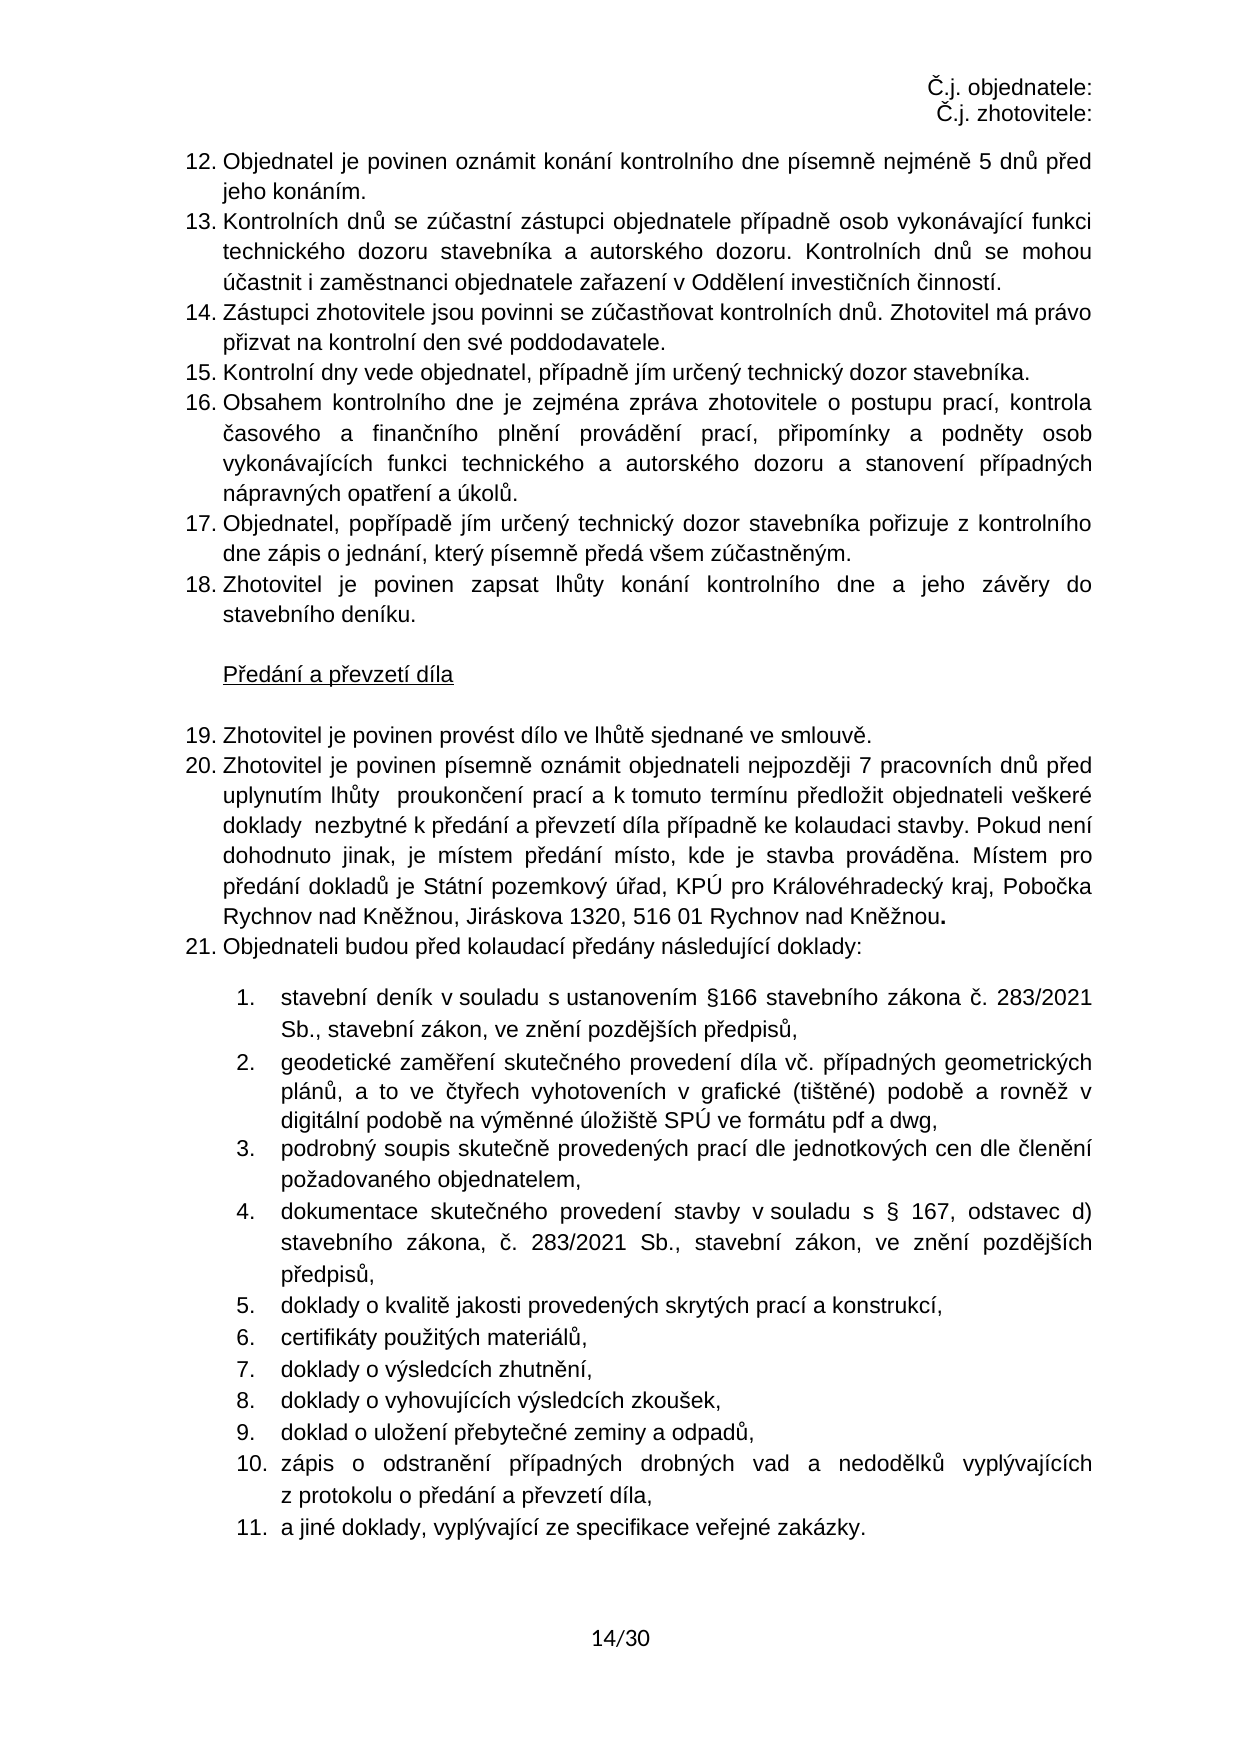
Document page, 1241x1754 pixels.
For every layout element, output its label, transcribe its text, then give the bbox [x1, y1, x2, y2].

list Předání a převzetí díla [223, 661, 1093, 687]
list doklady o vyhovujících výsledcích zkoušek, [236, 1387, 1093, 1413]
list doklady o kvalitě jakosti provedených skrytých prací a konstrukcí, [236, 1292, 1093, 1319]
list podrobný soupis skutečně provedených prací dle jednotkových cen dle členění požadovaného objednatelem, [236, 1135, 1093, 1193]
list Objednatel je povinen oznámit konání kontrolního dne písemně nejméně 5 dnů před jeho konáním. [185, 148, 1093, 204]
list geodetické zaměření skutečného provedení díla vč. případných geometrických plánů, a to ve čtyřech vyhotoveních v grafické (tištěné) podobě a rovněž v digitální podobě na výměnné úložiště SPÚ ve formátu pdf a dwg, [236, 1047, 1093, 1135]
list doklad o uložení přebytečné zeminy a odpadů, [236, 1419, 1093, 1445]
list Kontrolní dny vede objednatel, případně jím určený technický dozor stavebníka. [185, 359, 1093, 385]
list a jiné doklady, vyplývající ze specifikace veřejné zakázky. [236, 1513, 1093, 1540]
list Objednatel, popřípadě jím určený technický dozor stavebníka pořizuje z kontrolního dne zápis o jednání, který písemně předá všem zúčastněným. [185, 510, 1093, 567]
list doklady o výsledcích zhutnění, [236, 1356, 1093, 1382]
list certifikáty použitých materiálů, [236, 1324, 1093, 1350]
list Zhotovitel je povinen provést dílo ve lhůtě sjednané ve smlouvě. [185, 722, 1093, 748]
list dokumentace skutečného provedení stavby v souladu s § 167, odstavec d) stavebního zákona, č. 283/2021 Sb., stavební zákon, ve znění pozdějších předpisů, [236, 1198, 1093, 1287]
list Zhotovitel je povinen písemně oznámit objednateli nejpozději 7 pracovních dnů před uplynutím lhůty proukončení prací a k tomuto termínu předložit objednateli veškeré doklady nezbytné k předání a převzetí díla případně ke kolaudaci stavby. Pokud není dohodnuto jinak, je místem předání místo, kde je stavba prováděna. Místem pro předání dokladů je Státní pozemkový úřad, KPÚ pro Královéhradecký kraj, Pobočka Rychnov nad Kněžnou, Jiráskova 1320, 516 01 Rychnov nad Kněžnou. [185, 752, 1093, 929]
list Obsahem kontrolního dne je zejména zpráva zhotovitele o postupu prací, kontrola časového a finančního plnění provádění prací, připomínky a podněty osob vykonávajících funkci technického a autorského dozoru a stanovení případných nápravných opatření a úkolů. [185, 389, 1093, 506]
list Zhotovitel je povinen zapsat lhůty konání kontrolního dne a jeho závěry do stavebního deníku. [185, 571, 1093, 627]
list Zástupci zhotovitele jsou povinni se zúčastňovat kontrolních dnů. Zhotovitel má právo přizvat na kontrolní den své poddodavatele. [185, 299, 1093, 355]
list zápis o odstranění případných drobných vad a nedodělků vyplývajících z protokolu o předání a převzetí díla, [236, 1450, 1093, 1508]
list Objednateli budou před kolaudací předány následující doklady: [185, 933, 1093, 959]
list Kontrolních dnů se zúčastní zástupci objednatele případně osob vykonávající funkci technického dozoru stavebníka a autorského dozoru. Kontrolních dnů se mohou účastnit i zaměstnanci objednatele zařazení v Oddělení investičních činností. [185, 208, 1093, 295]
list stavební deník v souladu s ustanovením §166 stavebního zákona č. 283/2021 Sb., stavební zákon, ve znění pozdějších předpisů, [236, 984, 1093, 1042]
